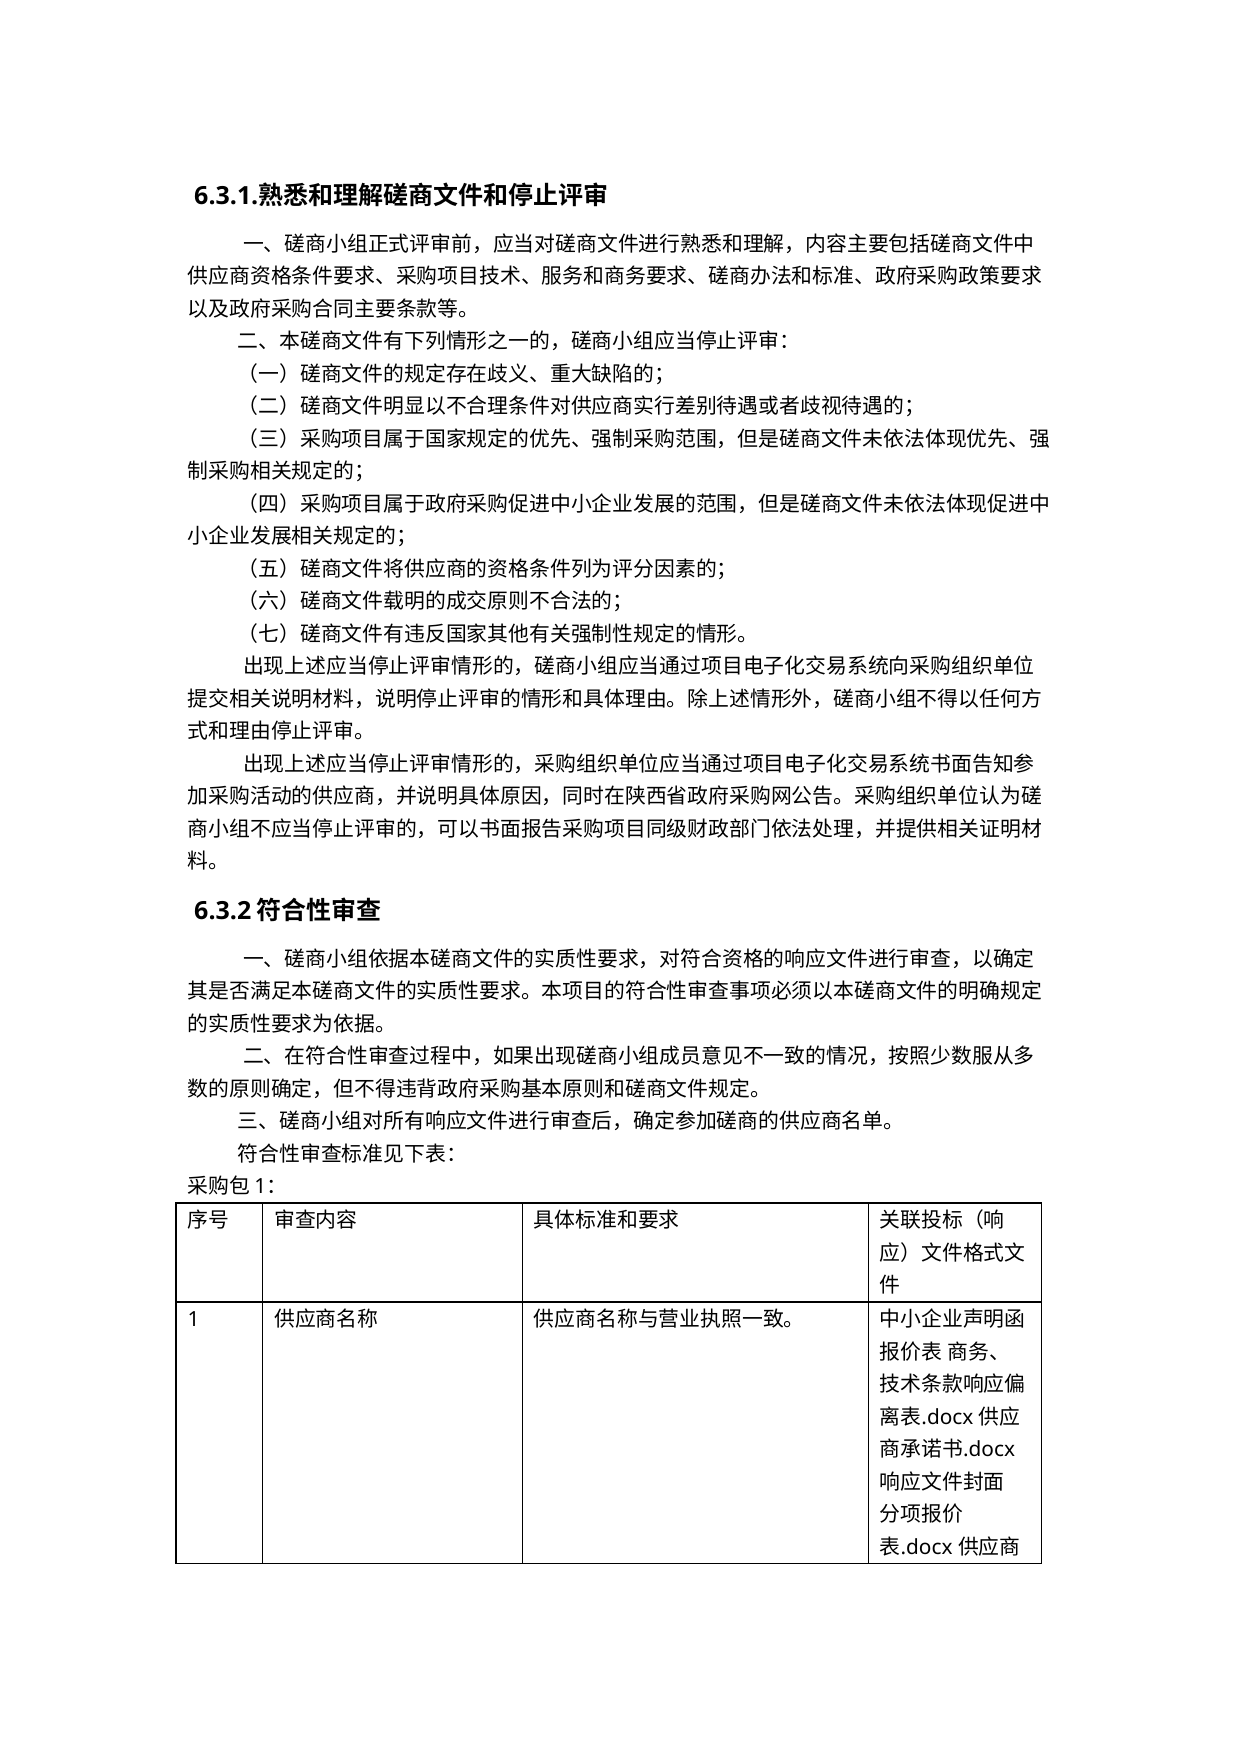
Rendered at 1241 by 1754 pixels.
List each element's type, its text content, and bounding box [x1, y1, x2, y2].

text （五）磋商文件将供应商的资格条件列为评分因素的； [187, 552, 1053, 584]
text （一）磋商文件的规定存在歧义、重大缺陷的； [187, 357, 1053, 389]
table_header 具体标准和要求 [523, 1204, 868, 1301]
text 6.3.2符合性审查 [187, 877, 1053, 942]
text 二、本磋商文件有下列情形之一的，磋商小组应当停止评审： [187, 324, 1053, 357]
text 一、磋商小组正式评审前，应当对磋商文件进行熟悉和理解，内容主要包括磋商文件中供应商资格条件要求、采购项目技术、服务和商务要求、磋商办法和标准、政府采购政策要求以及政府采购合同主要条款等。 [187, 227, 1053, 324]
text （七）磋商文件有违反国家其他有关强制性规定的情形。 [187, 617, 1053, 649]
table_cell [869, 1303, 1041, 1563]
text 符合性审查标准见下表： [187, 1137, 1053, 1169]
text （三）采购项目属于国家规定的优先、强制采购范围，但是磋商文件未依法体现优先、强制采购相关规定的； [187, 422, 1053, 487]
table_header 审查内容 [263, 1204, 522, 1301]
table_cell 供应商名称与营业执照一致。 [523, 1303, 868, 1563]
text 二、在符合性审查过程中，如果出现磋商小组成员意见不一致的情况，按照少数服从多数的原则确定，但不得违背政府采购基本原则和磋商文件规定。 [187, 1039, 1053, 1104]
text 6.3.1.熟悉和理解磋商文件和停止评审 [187, 162, 1053, 227]
text 出现上述应当停止评审情形的，采购组织单位应当通过项目电子化交易系统书面告知参加采购活动的供应商，并说明具体原因，同时在陕西省政府采购网公告。采购组织单位认为磋商小组不应当停止评审的，可以书面报告采购项目同级财政部门依法处理，并提供相关证明材料。 [187, 747, 1053, 877]
text 一、磋商小组依据本磋商文件的实质性要求，对符合资格的响应文件进行审查，以确定其是否满足本磋商文件的实质性要求。本项目的符合性审查事项必须以本磋商文件的明确规定的实质性要求为依据。 [187, 942, 1053, 1039]
text 出现上述应当停止评审情形的，磋商小组应当通过项目电子化交易系统向采购组织单位提交相关说明材料，说明停止评审的情形和具体理由。除上述情形外，磋商小组不得以任何方式和理由停止评审。 [187, 649, 1053, 747]
text （二）磋商文件明显以不合理条件对供应商实行差别待遇或者歧视待遇的； [187, 389, 1053, 422]
text （四）采购项目属于政府采购促进中小企业发展的范围，但是磋商文件未依法体现促进中小企业发展相关规定的； [187, 487, 1053, 552]
table_cell 供应商名称 [263, 1303, 522, 1563]
table_header 序号 [177, 1204, 262, 1301]
table_cell 1 [177, 1303, 262, 1563]
text 采购包1： [187, 1169, 1053, 1202]
text 三、磋商小组对所有响应文件进行审查后，确定参加磋商的供应商名单。 [187, 1104, 1053, 1137]
table_header 关联投标（响应）文件格式文件 [869, 1204, 1041, 1301]
text （六）磋商文件载明的成交原则不合法的； [187, 584, 1053, 617]
